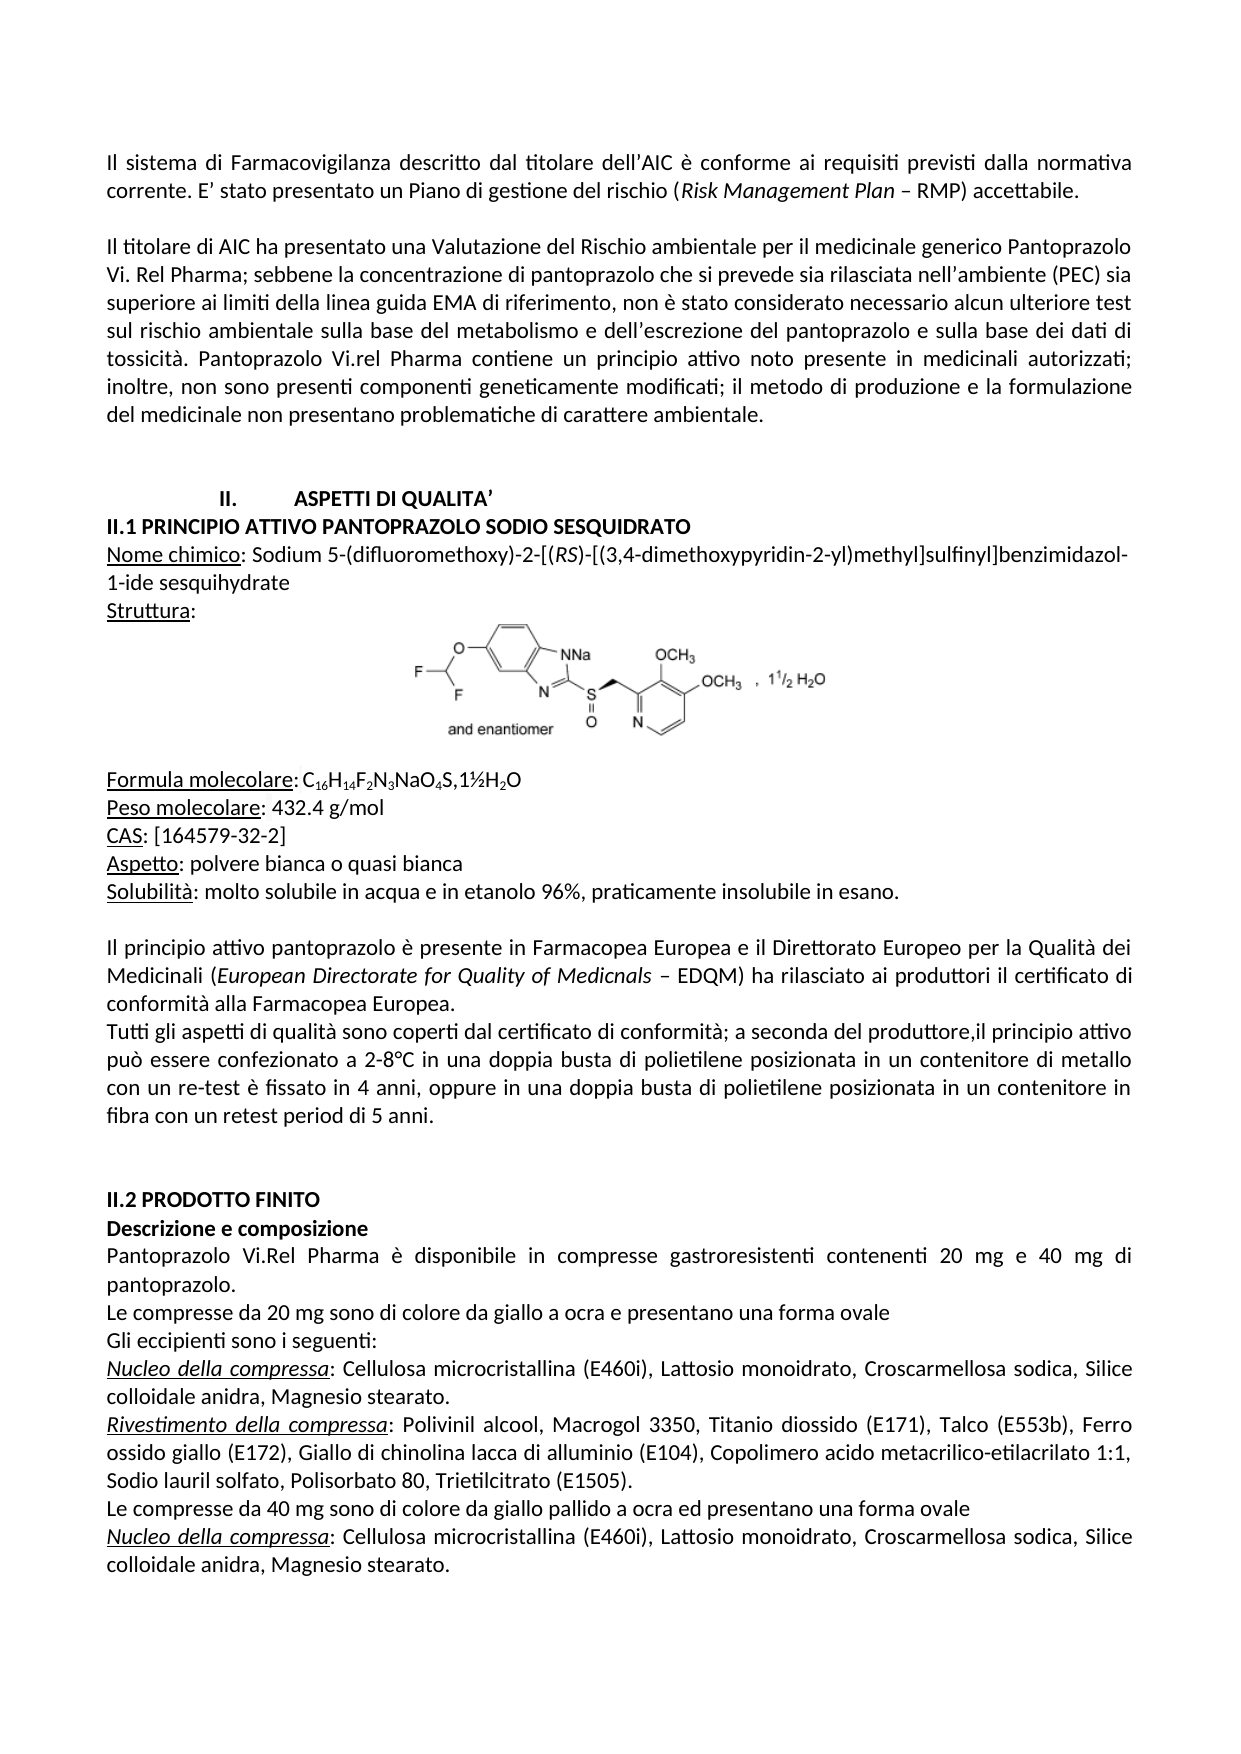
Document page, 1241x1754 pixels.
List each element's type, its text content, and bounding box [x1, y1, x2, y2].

text Formula molecolare: C16H14F2N3NaO4S,1½H2O [302, 765, 1134, 793]
text Rivestimento della compressa: Polivinil alcool, Macrogol 3350, Titanio diossido (E171), Talco (E553b), Ferro ossido giallo (E172), Giallo di chinolina lacca di alluminio (E104), Copolimero acido metacrilico-etilacrilato 1:1, Sodio lauril solfato, Polisorbato 80, Trietilcitrato (E1505). [106, 1410, 1134, 1494]
text II.2 PRODOTTO FINITO [106, 1186, 1134, 1214]
text Peso molecolare: 432.4 g/mol [106, 793, 266, 821]
text Solubilità: molto solubile in acqua e in etanolo 96%, praticamente insolubile in esano. [106, 877, 1134, 905]
subtitle CAS: [164579-32-2] [106, 821, 1134, 849]
text Pantoprazolo Vi.Rel Pharma è disponibile in compresse gastroresistenti contenenti 20 mg e 40 mg di pantoprazolo. [106, 1242, 1134, 1298]
text Le compresse da 20 mg sono di colore da giallo a ocra e presentano una forma ovale [106, 1298, 1134, 1326]
list ASPETTI DI QUALITA’ [219, 484, 1134, 512]
text Descrizione e composizione [106, 1214, 1134, 1242]
text Le compresse da 40 mg sono di colore da giallo pallido a ocra ed presentano una forma ovale [106, 1494, 1134, 1522]
text Peso molecolare: 432.4 g/mol [272, 793, 1134, 821]
picture [414, 624, 826, 738]
subtitle Aspetto: polvere bianca o quasi bianca [106, 849, 1134, 877]
text Nome chimico: Sodium 5-(difluoromethoxy)-2-[(RS)-[(3,4-dimethoxypyridin-2-yl)methyl]sulfinyl]benzimidazol-1-ide sesquihydrate [106, 540, 1134, 596]
text Gli eccipienti sono i seguenti: [106, 1326, 1134, 1354]
text Formula molecolare: C16H14F2N3NaO4S,1½H2O [106, 765, 299, 793]
text Struttura: [106, 596, 1134, 624]
text Il principio attivo pantoprazolo è presente in Farmacopea Europea e il Direttorato Europeo per la Qualità dei Medicinali (European Directorate for Quality of Medicnals – EDQM) ha rilasciato ai produttori il certificato di conformità alla Farmacopea Europea. [106, 933, 1134, 1017]
text II.1 PRINCIPIO ATTIVO PANTOPRAZOLO SODIO SESQUIDRATO [106, 512, 1134, 540]
text Nucleo della compressa: Cellulosa microcristallina (E460i), Lattosio monoidrato, Croscarmellosa sodica, Silice colloidale anidra, Magnesio stearato. [106, 1522, 1134, 1578]
text Il sistema di Farmacovigilanza descritto dal titolare dell’AIC è conforme ai requisiti previsti dalla normativa corrente. E’ stato presentato un Piano di gestione del rischio (Risk Management Plan – RMP) accettabile. [106, 148, 1134, 204]
text Tutti gli aspetti di qualità sono coperti dal certificato di conformità; a seconda del produttore,il principio attivo può essere confezionato a 2-8°C in una doppia busta di polietilene posizionata in un contenitore di metallo con un re-test è fissato in 4 anni, oppure in una doppia busta di polietilene posizionata in un contenitore in fibra con un retest period di 5 anni. [106, 1017, 1134, 1129]
text Il titolare di AIC ha presentato una Valutazione del Rischio ambientale per il medicinale generico Pantoprazolo Vi. Rel Pharma; sebbene la concentrazione di pantoprazolo che si prevede sia rilasciata nell’ambiente (PEC) sia superiore ai limiti della linea guida EMA di riferimento, non è stato considerato necessario alcun ulteriore test sul rischio ambientale sulla base del metabolismo e dell’escrezione del pantoprazolo e sulla base dei dati di tossicità. Pantoprazolo Vi.rel Pharma contiene un principio attivo noto presente in medicinali autorizzati; inoltre, non sono presenti componenti geneticamente modificati; il metodo di produzione e la formulazione del medicinale non presentano problematiche di carattere ambientale. [106, 232, 1134, 428]
text Nucleo della compressa: Cellulosa microcristallina (E460i), Lattosio monoidrato, Croscarmellosa sodica, Silice colloidale anidra, Magnesio stearato. [106, 1354, 1134, 1410]
